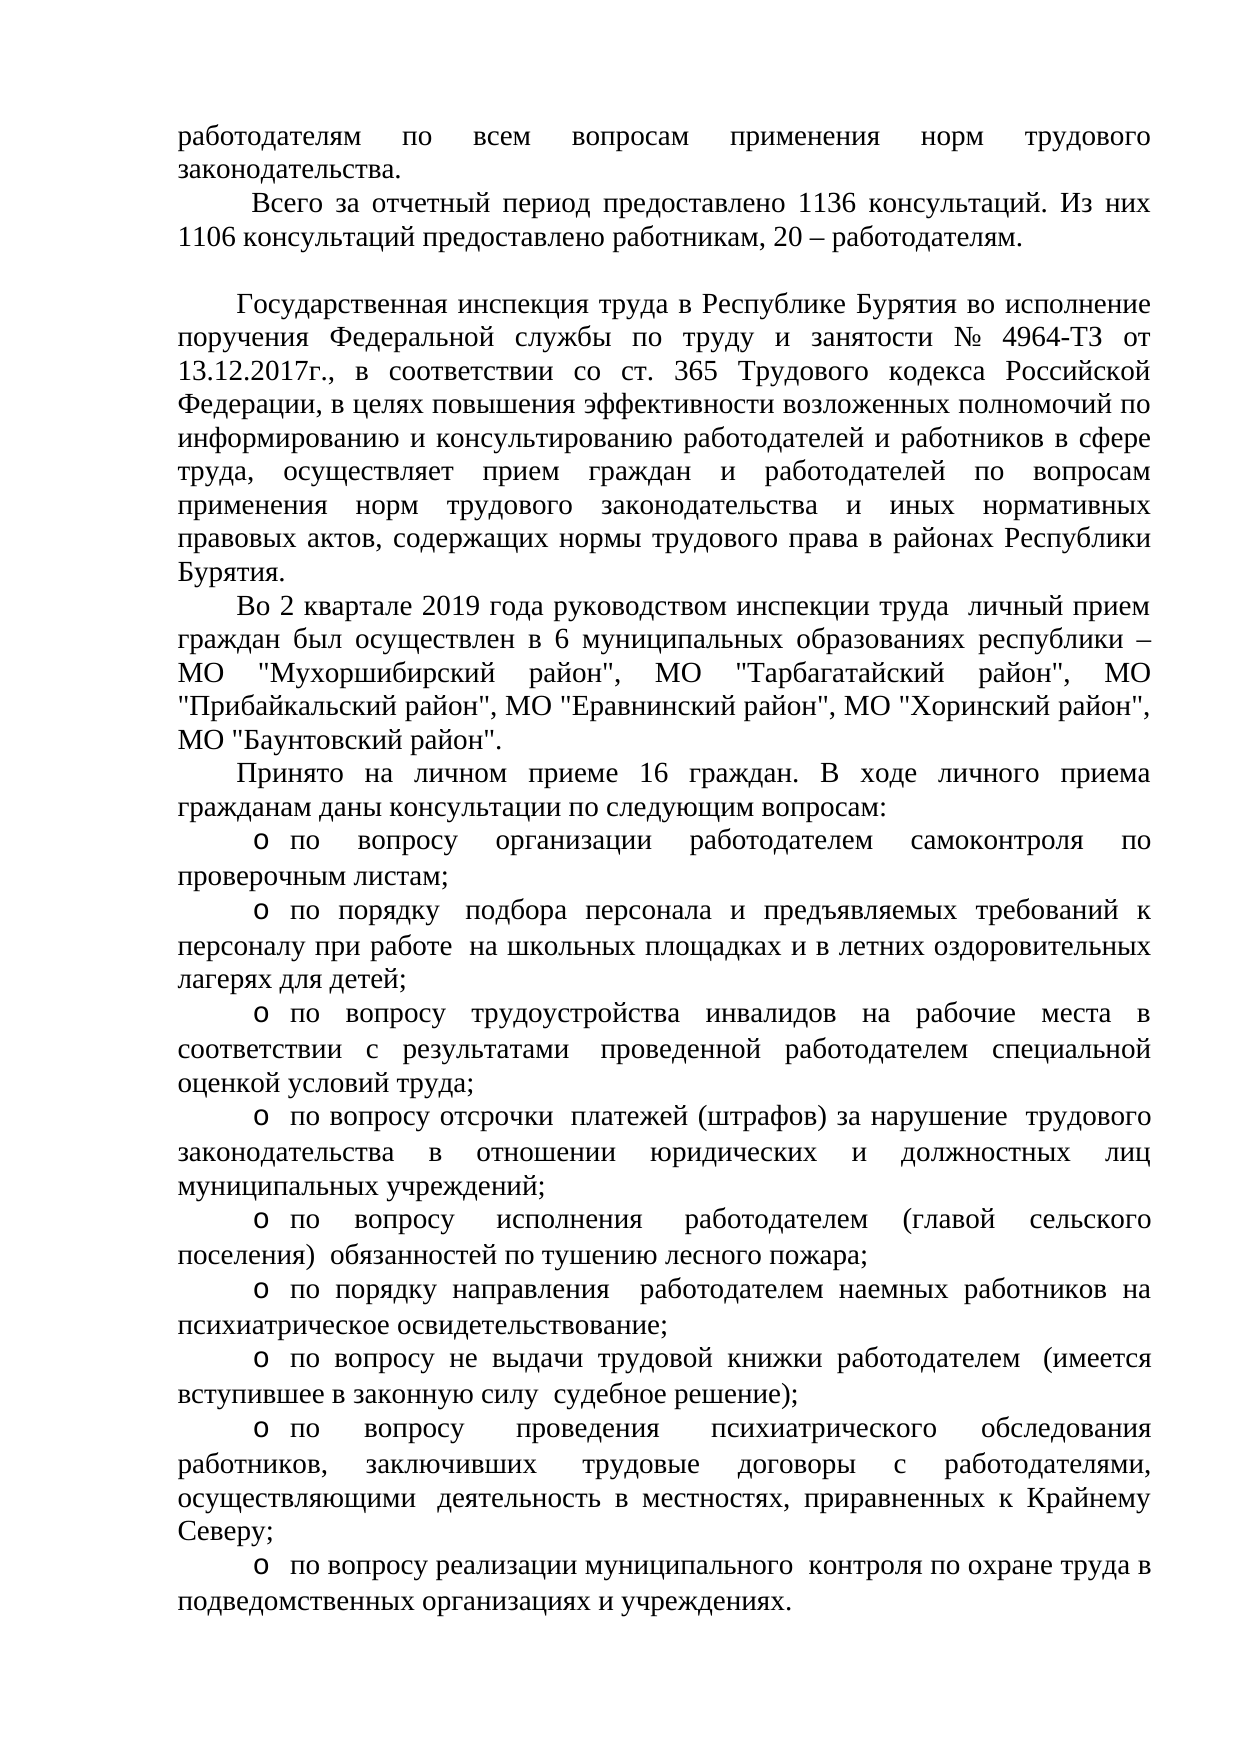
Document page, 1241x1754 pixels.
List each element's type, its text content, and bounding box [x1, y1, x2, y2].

text Всего за отчетный период предоставлено 1136 консультаций. Из них 1106 консультаций предоставлено работникам, 20 – работодателям. [177, 185, 1152, 252]
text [177, 118, 1152, 185]
list по вопросу проведения психиатрического обследования работников, заключивших трудовые договоры с работодателями, осуществляющими деятельность в местностях, приравненных к Крайнему Северу; [177, 1410, 1152, 1547]
list по вопросу трудоустройства инвалидов на рабочие места в соответствии с результатами проведенной работодателем специальной оценкой условий труда; [177, 995, 1152, 1098]
text Государственная инспекция труда в Республике Бурятия во исполнение поручения Федеральной службы по труду и занятости № 4964-ТЗ от 13.12.2017г., в соответствии со ст. 365 Трудового кодекса Российской Федерации, в целях повышения эффективности возложенных полномочий по информированию и консультированию работодателей и работников в сфере труда, осуществляет прием граждан и работодателей по вопросам применения норм трудового законодательства и иных нормативных правовых актов, содержащих нормы трудового права в районах Республики Бурятия. [177, 286, 1152, 588]
list по вопросу реализации муниципального контроля по охране труда в подведомственных организациях и учреждениях. [177, 1547, 1152, 1616]
text Принято на личном приеме 16 граждан. В ходе личного приема гражданам даны консультации по следующим вопросам: [177, 755, 1152, 822]
list по порядку подбора персонала и предъявляемых требований к персоналу при работе на школьных площадках и в летних оздоровительных лагерях для детей; [177, 892, 1152, 995]
list по вопросу исполнения работодателем (главой сельского поселения) обязанностей по тушению лесного пожара; [177, 1201, 1152, 1271]
text Во 2 квартале 2019 года руководством инспекции труда личный прием граждан был осуществлен в 6 муниципальных образованиях республики – МО "Мухоршибирский район", МО "Тарбагатайский район", МО "Прибайкальский район", МО "Еравнинский район", МО "Хоринский район", МО "Баунтовский район". [177, 588, 1152, 755]
list по порядку направления работодателем наемных работников на психиатрическое освидетельствование; [177, 1271, 1152, 1341]
list по вопросу отсрочки платежей (штрафов) за нарушение трудового законодательства в отношении юридических и должностных лиц муниципальных учреждений; [177, 1098, 1152, 1201]
list по вопросу организации работодателем самоконтроля по проверочным листам; [177, 822, 1152, 892]
list по вопросу не выдачи трудовой книжки работодателем (имеется вступившее в законную силу судебное решение); [177, 1341, 1152, 1410]
